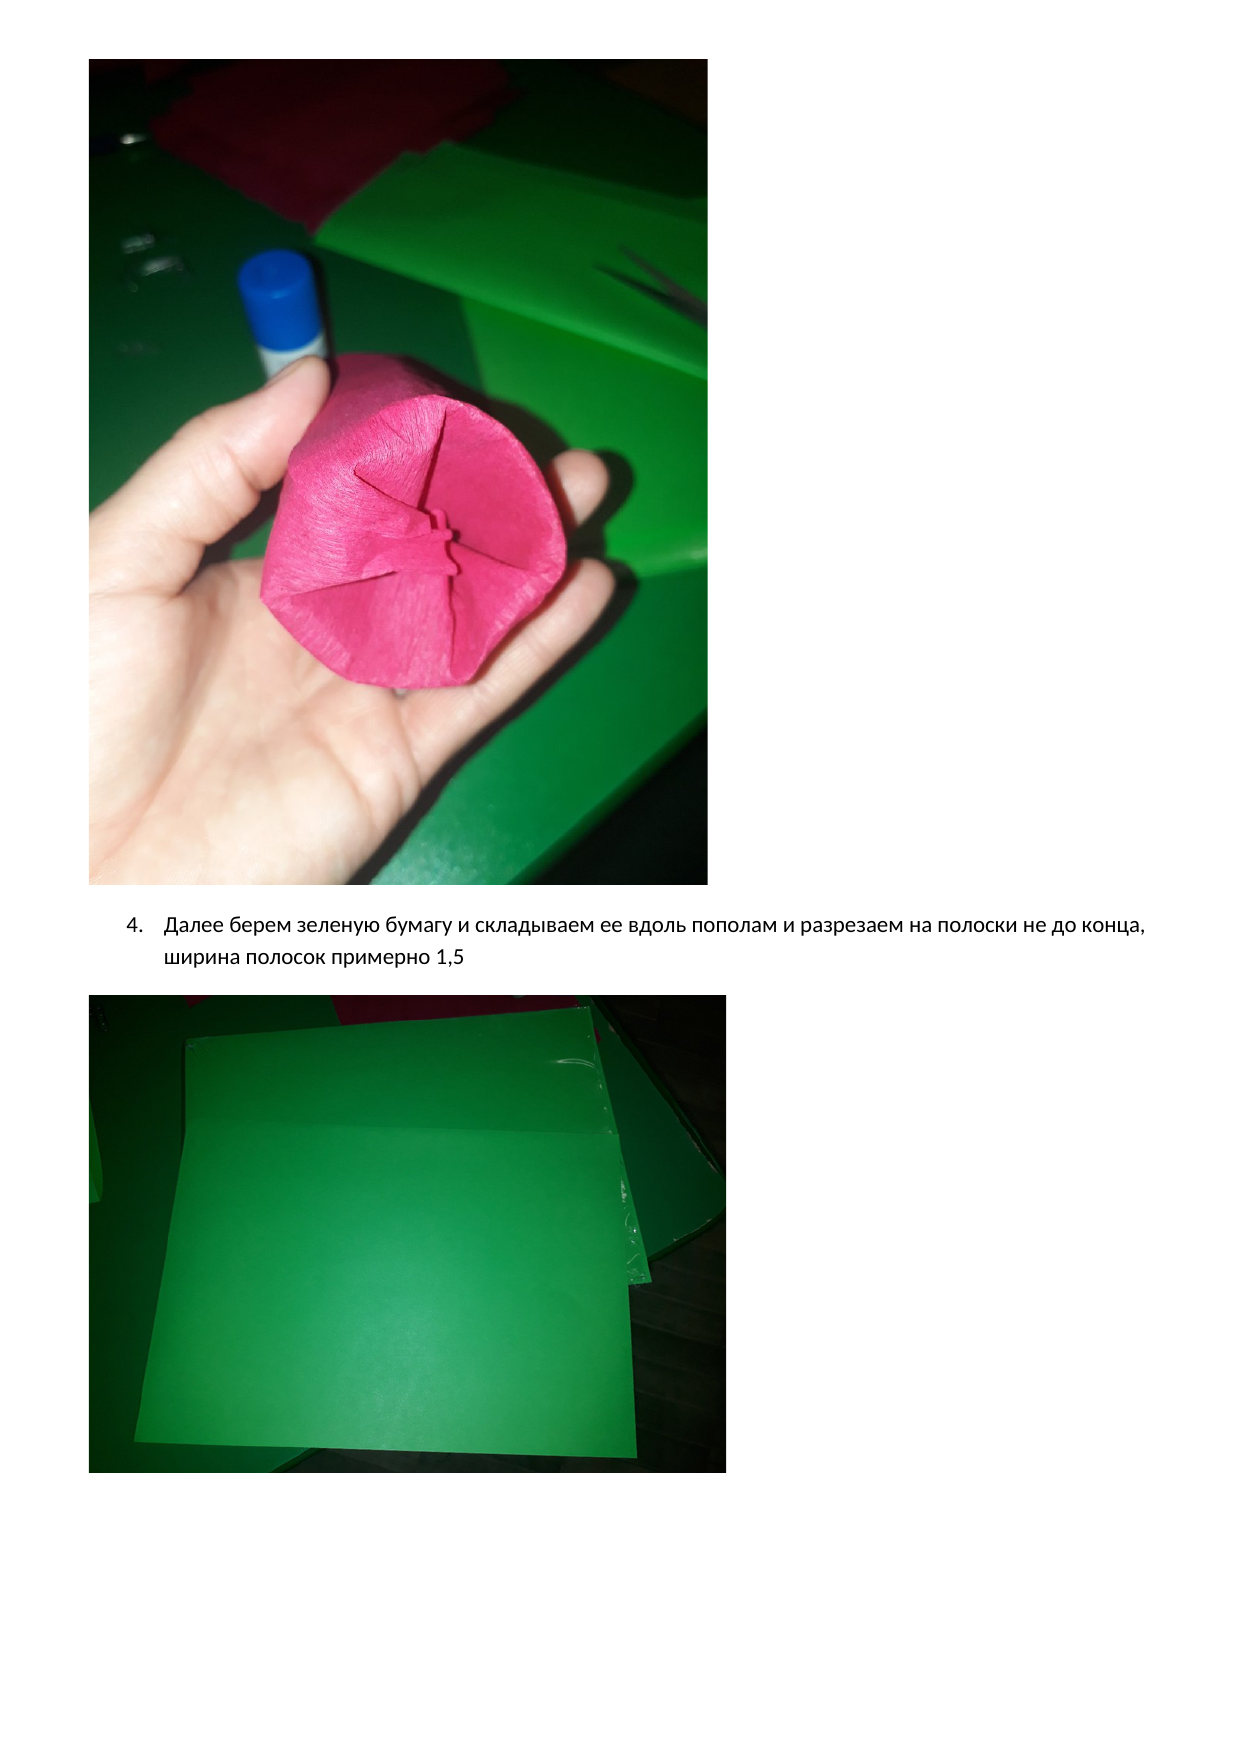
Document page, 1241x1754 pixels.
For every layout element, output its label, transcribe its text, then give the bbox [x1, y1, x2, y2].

list Далее берем зеленую бумагу и складываем ее вдоль пополам и разрезаем на полоски не до конца, ширина полосок примерно 1,5 [126, 910, 1181, 970]
picture [88, 995, 727, 1473]
picture [88, 59, 708, 885]
